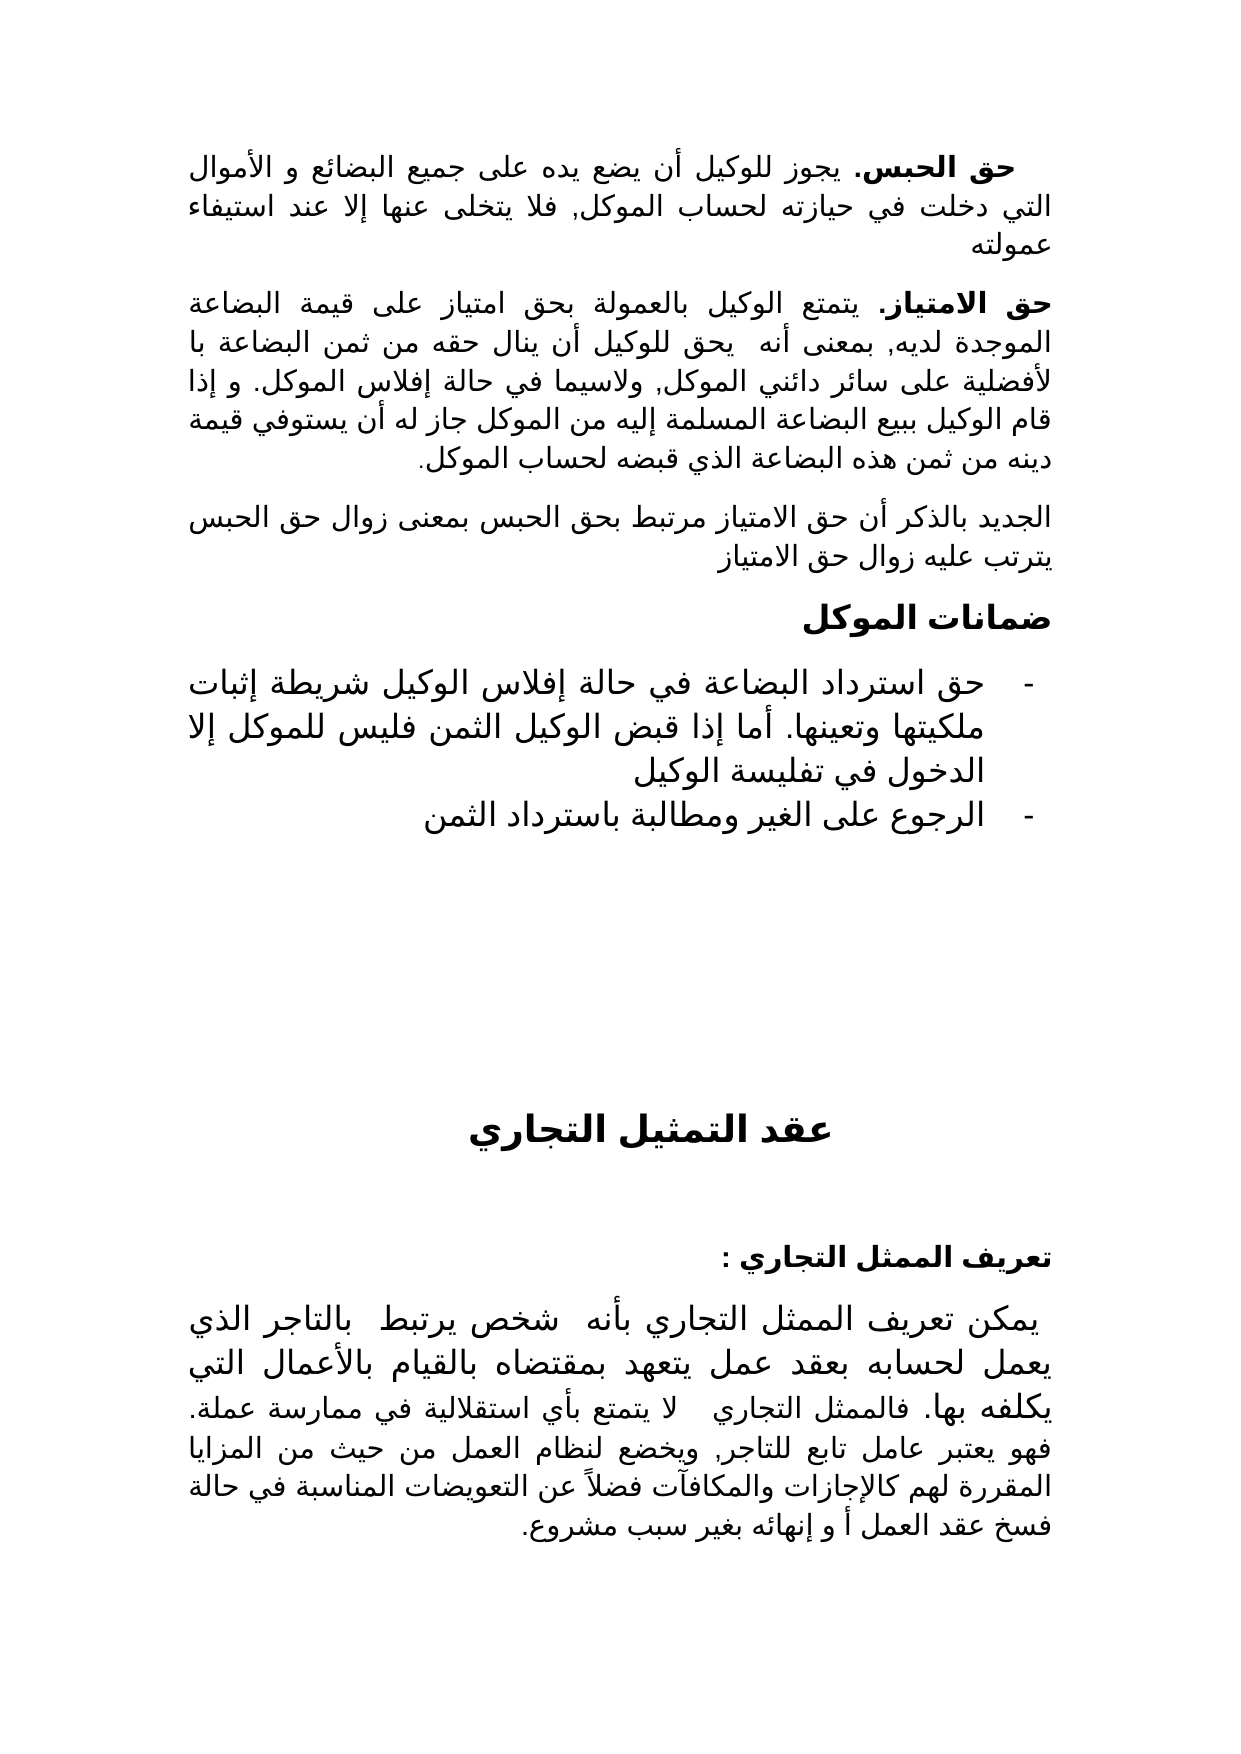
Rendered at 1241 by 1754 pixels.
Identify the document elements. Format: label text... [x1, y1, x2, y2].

text تعريف الممثل التجاري : [187, 1240, 1053, 1273]
text عقد التمثيل التجاري [187, 1107, 1053, 1151]
list حق استرداد البضاعة في حالة إفلاس الوكيل شريطة إثبات ملكيتها وتعينها. أما إذا قبض الوكيل الثمن فليس للموكل إلا الدخول في تفليسة الوكيل [187, 663, 1023, 790]
text يمكن تعريف الممثل التجاري بأنه شخص يرتبط بالتاجر الذي يعمل لحسابه بعقد عمل يتعهد بمقتضاه بالقيام بالأعمال التي يكلفه بها. فالممثل التجاري لا يتمتع بأي استقلالية في ممارسة عملة. فهو يعتبر عامل تابع للتاجر, ويخضع لنظام العمل من حيث من المزايا المقررة لهم كالإجازات والمكافآت فضلاً عن التعويضات المناسبة في حالة فسخ عقد العمل أ و إنهائه بغير سبب مشروع. [187, 1299, 1053, 1541]
text ضمانات الموكل [187, 598, 1053, 636]
list الرجوع على الغير ومطالبة باسترداد الثمن [187, 795, 1023, 834]
text الجديد بالذكر أن حق الامتياز مرتبط بحق الحبس بمعنى زوال حق الحبس يترتب عليه زوال حق الامتياز [187, 500, 1053, 572]
text حق الحبس. يجوز للوكيل أن يضع يده على جميع البضائع و الأموال التي دخلت في حيازته لحساب الموكل, فلا يتخلى عنها إلا عند استيفاء عمولته [187, 150, 1053, 261]
text حق الامتياز. يتمتع الوكيل بالعمولة بحق امتياز على قيمة البضاعة الموجدة لديه, بمعنى أنه يحق للوكيل أن ينال حقه من ثمن البضاعة با لأفضلية على سائر دائني الموكل, ولاسيما في حالة إفلاس الموكل. و إذا قام الوكيل ببيع البضاعة المسلمة إليه من الموكل جاز له أن يستوفي قيمة دينه من ثمن هذه البضاعة الذي قبضه لحساب الموكل. [187, 286, 1053, 474]
